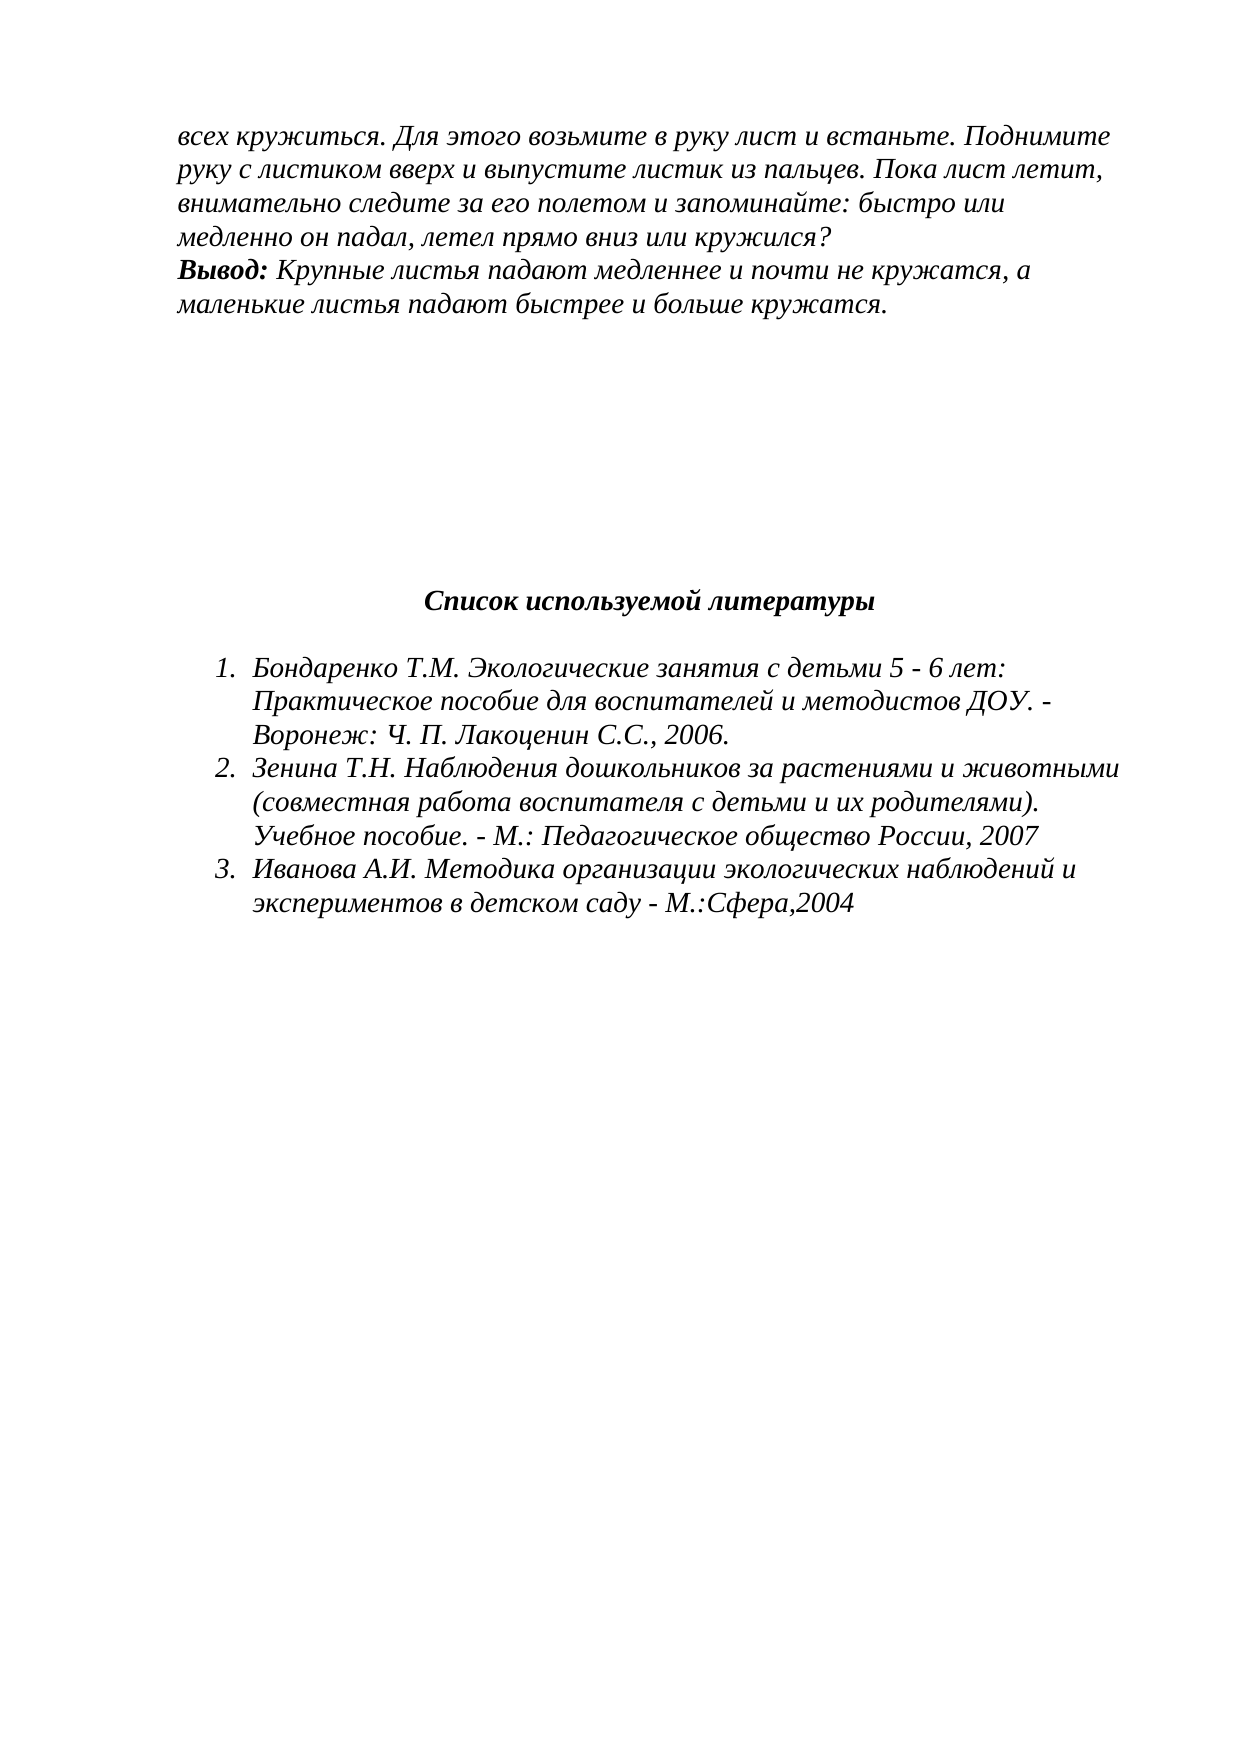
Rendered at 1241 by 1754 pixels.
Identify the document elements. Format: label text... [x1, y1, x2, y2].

text Список используемой литературы [177, 583, 1122, 616]
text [177, 118, 1122, 319]
list Иванова А.И. Методика организации экологических наблюдений и экспериментов в детском саду - М.:Сфера,2004 [215, 851, 1122, 918]
list Бондаренко Т.М. Экологические занятия с детьми 5 - 6 лет: Практическое пособие для воспитателей и методистов ДОУ. - Воронеж: Ч. П. Лакоценин С.С., 2006. [215, 650, 1122, 751]
list Зенина Т.Н. Наблюдения дошкольников за растениями и животными (совместная работа воспитателя с детьми и их родителями). Учебное пособие. - М.: Педагогическое общество России, 2007 [215, 751, 1122, 851]
